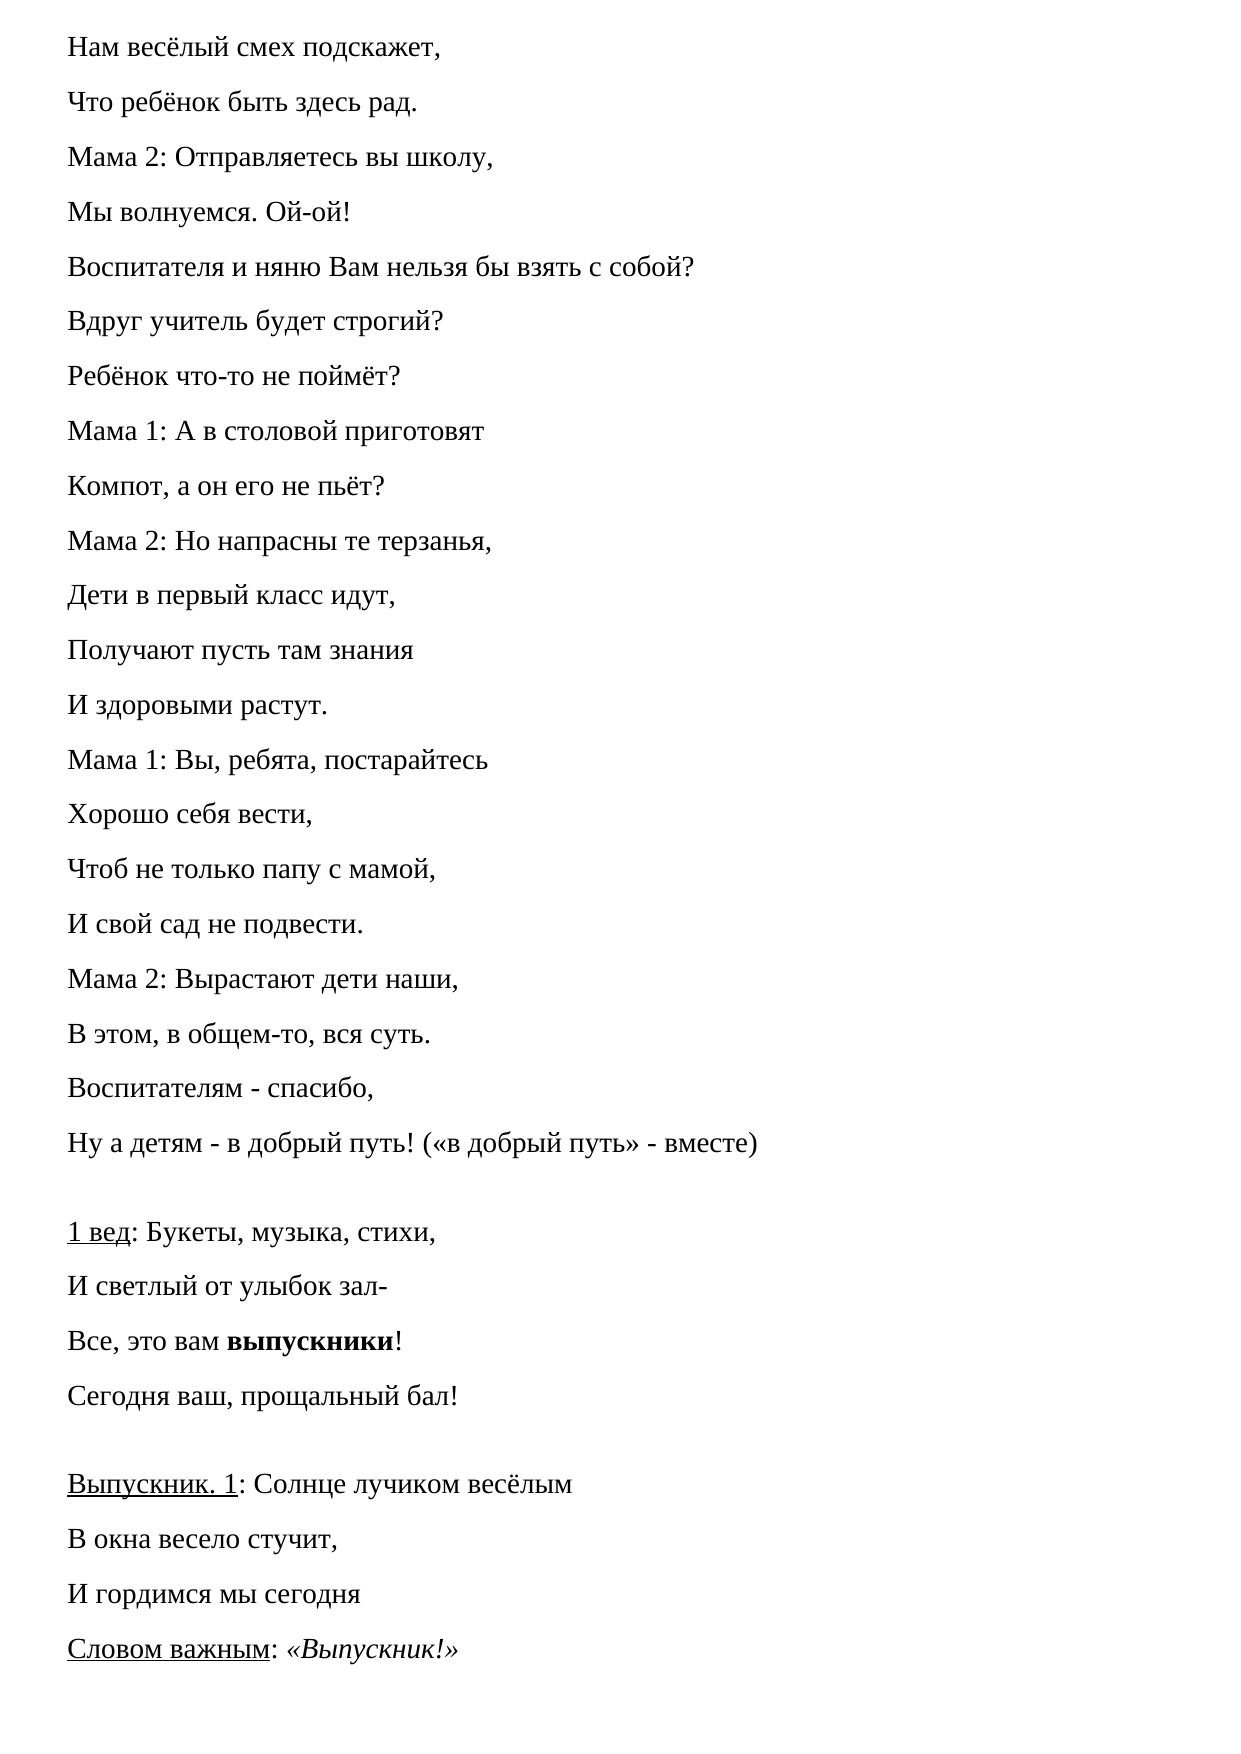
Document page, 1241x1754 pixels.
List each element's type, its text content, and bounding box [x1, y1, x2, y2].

text В этом, в общем-то, вся суть. [29, 1016, 1211, 1049]
text Мы волнуемся. Ой-ой! [29, 194, 1211, 227]
text Мама 2: Но напрасны те терзанья, [29, 523, 1211, 556]
text И здоровыми растут. [29, 687, 1211, 721]
text Получают пусть там знания [29, 632, 1211, 666]
text 1 вед: Букеты, музыка, стихи, [29, 1214, 1211, 1247]
text Вдруг учитель будет строгий? [29, 303, 1211, 337]
text И светлый от улыбок зал- [29, 1268, 1211, 1302]
text Хорошо себя вести, [29, 797, 1211, 830]
text Все, это вам выпускники! [29, 1323, 1211, 1357]
text Дети в первый класс идут, [29, 577, 1211, 611]
text Компот, а он его не пьёт? [29, 468, 1211, 501]
text Нам весёлый смех подскажет, [29, 29, 1211, 63]
text Мама 2: Отправляетесь вы школу, [29, 139, 1211, 173]
text Воспитателя и няню Вам нельзя бы взять с собой? [29, 249, 1211, 282]
text Мама 1: А в столовой приготовят [29, 413, 1211, 447]
text Что ребёнок быть здесь рад. [29, 84, 1211, 118]
text Ребёнок что-то не поймёт? [29, 358, 1211, 392]
text Ну а детям - в добрый путь! («в добрый путь» - вместе) [29, 1125, 1211, 1159]
text Чтоб не только папу с мамой, [29, 851, 1211, 885]
text Мама 2: Вырастают дети наши, [29, 961, 1211, 994]
text Воспитателям - спасибо, [29, 1071, 1211, 1104]
text Словом важным: «Выпускник!» [29, 1631, 1211, 1664]
text Мама 1: Вы, ребята, постарайтесь [29, 742, 1211, 775]
text В окна весело стучит, [29, 1521, 1211, 1555]
text И свой сад не подвести. [29, 906, 1211, 940]
text Выпускник. 1: Солнце лучиком весёлым [29, 1466, 1211, 1500]
text И гордимся мы сегодня [29, 1576, 1211, 1609]
text Сегодня ваш, прощальный бал! [29, 1378, 1211, 1412]
